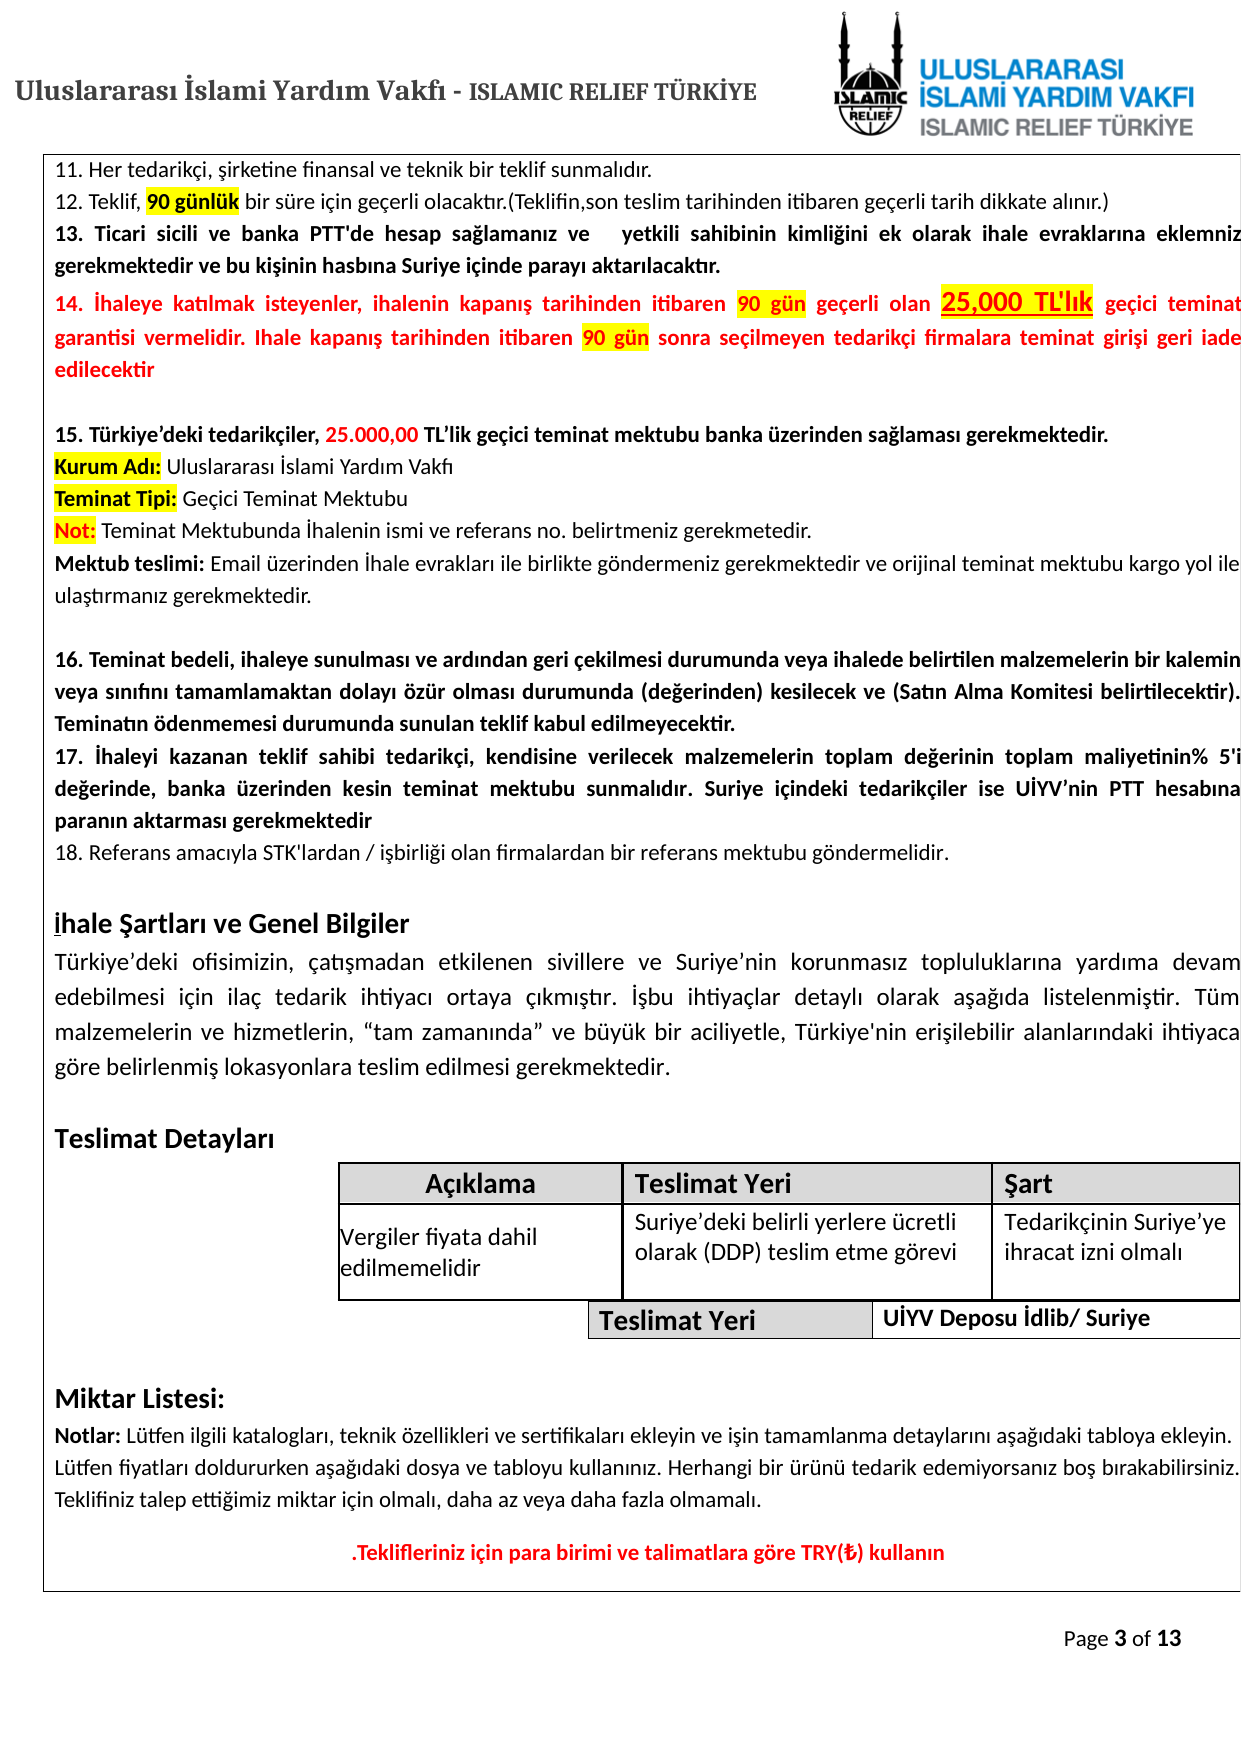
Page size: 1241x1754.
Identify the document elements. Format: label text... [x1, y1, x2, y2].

picture [823, 0, 1198, 154]
